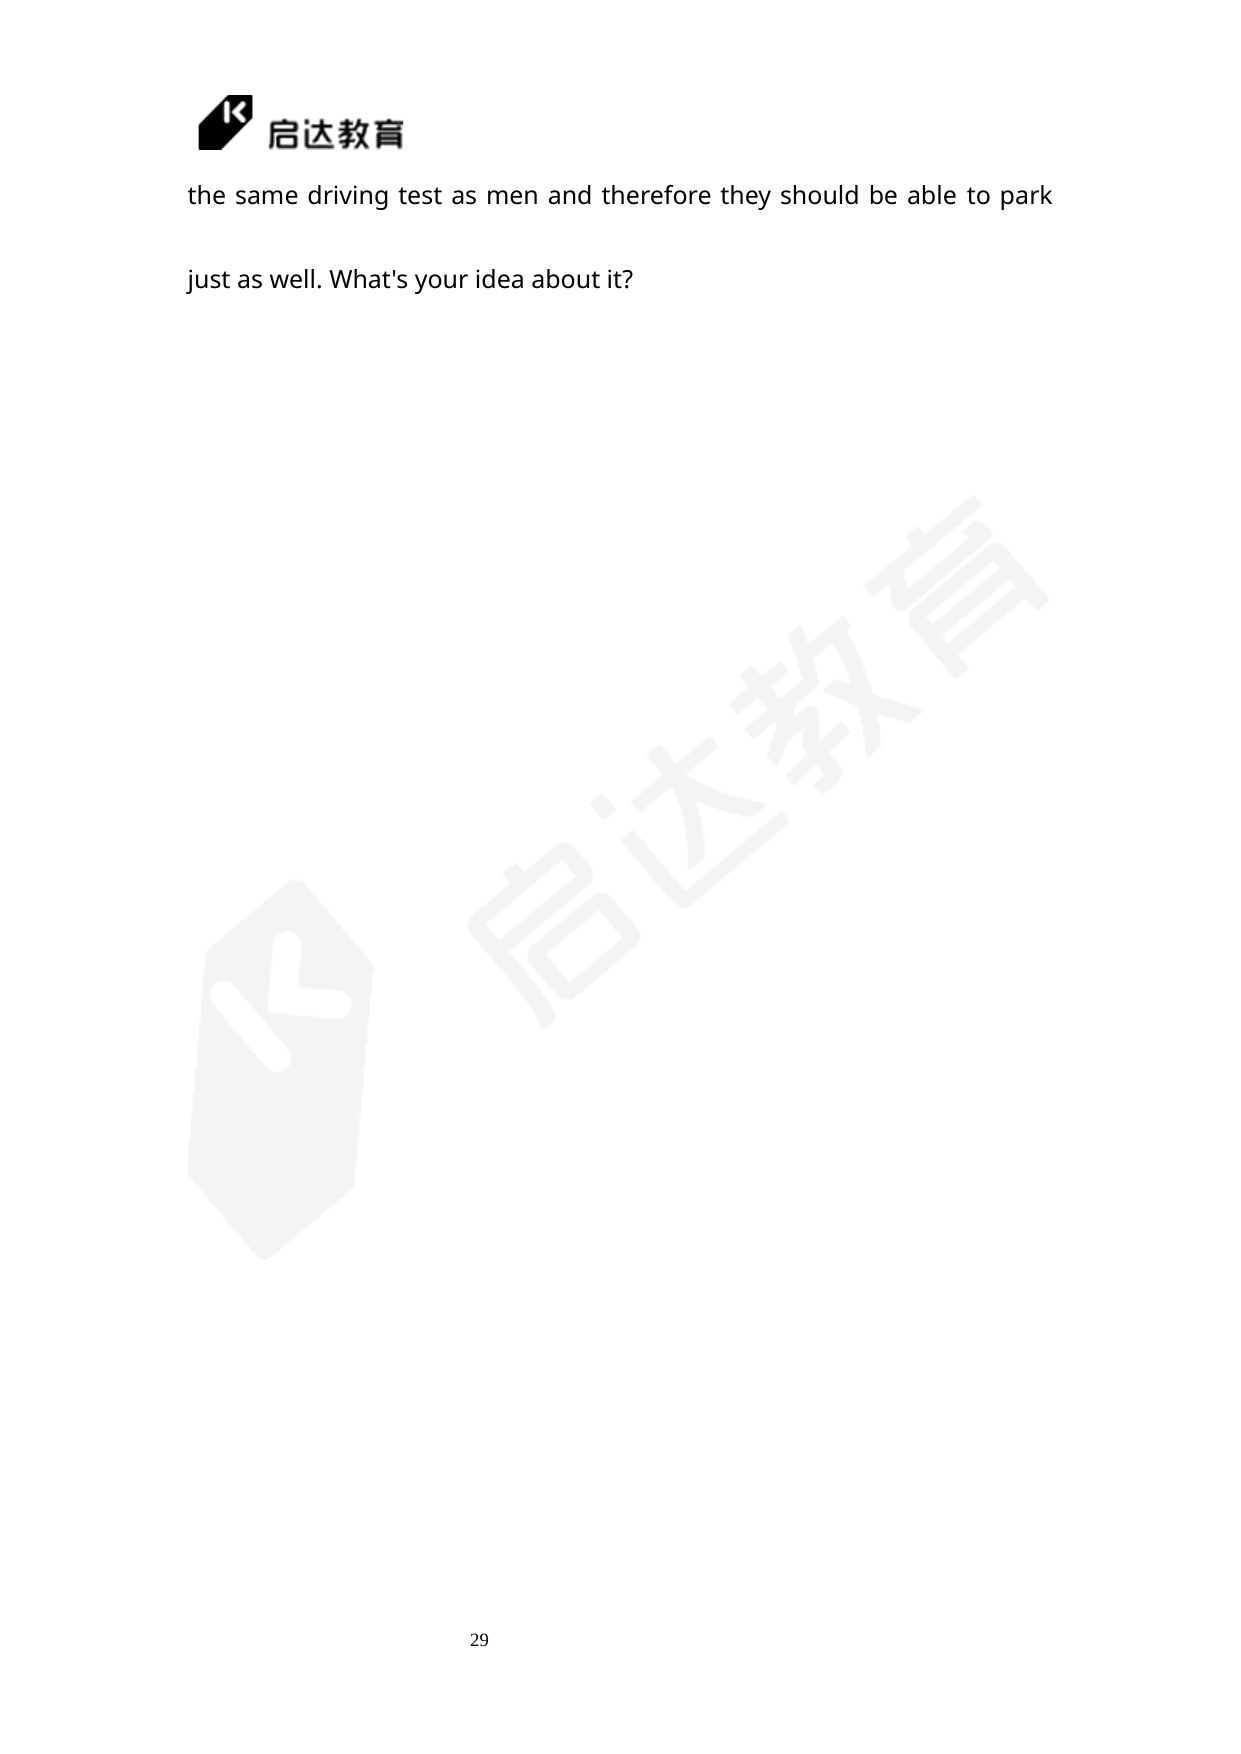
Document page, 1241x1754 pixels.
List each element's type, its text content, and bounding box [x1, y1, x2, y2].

picture [198, 95, 404, 150]
